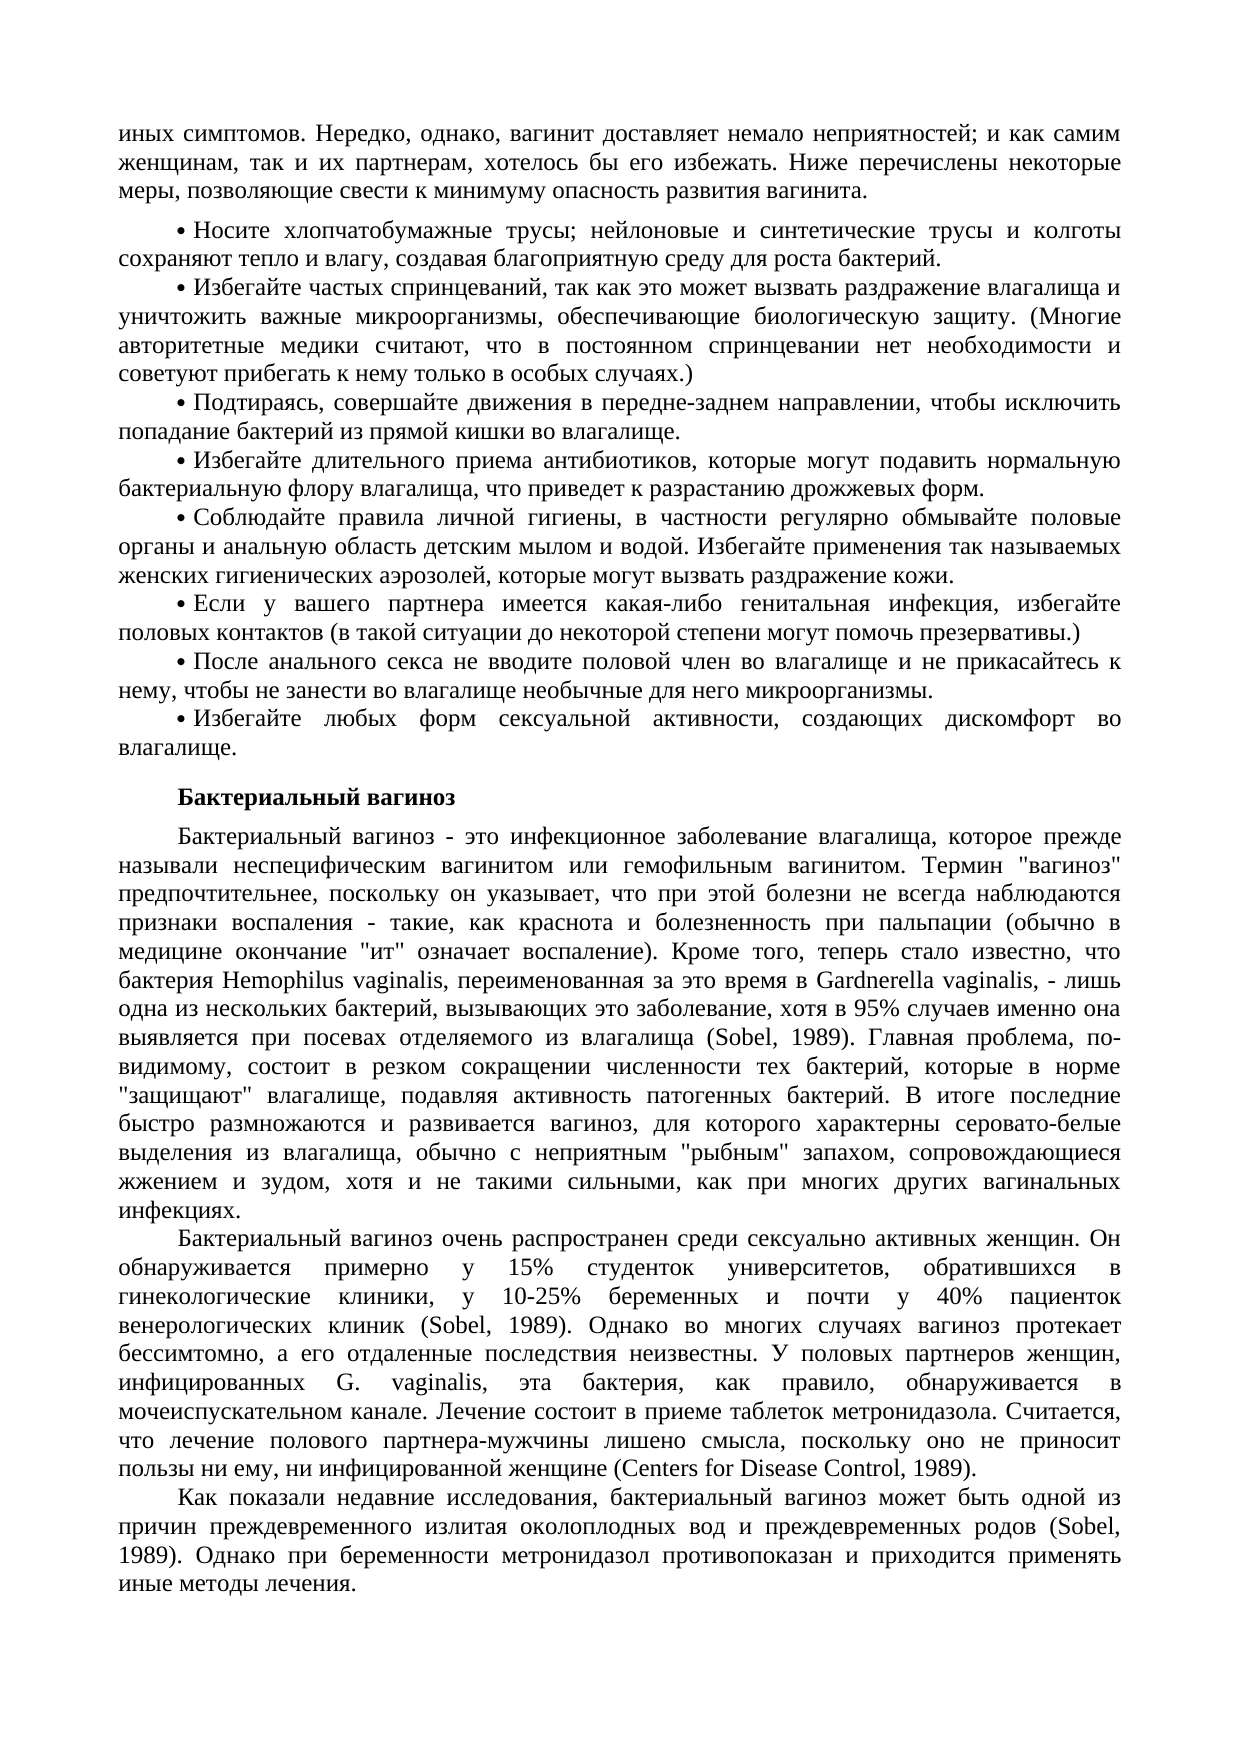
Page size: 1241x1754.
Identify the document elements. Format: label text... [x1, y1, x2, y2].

subtitle Бактериальный вагиноз [118, 782, 1122, 811]
list Соблюдайте правила личной гигиены, в частности регулярно обмывайте половые органы и анальную область детским мылом и водой. Избегайте применения так называемых женских гигиенических аэрозолей, которые могут вызвать раздражение кожи. [118, 502, 1122, 588]
text Бактериальный вагиноз очень распространен среди сексуально активных женщин. Он обнаруживается примерно у 15% студенток университетов, обратившихся в гинекологические клиники, у 10-25% беременных и почти у 40% пациенток венерологических клиник (Sobel, 1989). Однако во многих случаях вагиноз протекает бессимтомно, а его отдаленные последствия неизвестны. У половых партнеров женщин, инфицированных G. vaginalis, эта бактерия, как правило, обнаруживается в мочеиспускательном канале. Лечение состоит в приеме таблеток метронидазола. Считается, что лечение полового партнера-мужчины лишено смысла, поскольку оно не приносит пользы ни ему, ни инфицированной женщине (Centers for Disease Control, 1989). [118, 1223, 1122, 1482]
list Носите хлопчатобумажные трусы; нейлоновые и синтетические трусы и колготы сохраняют тепло и влагу, создавая благоприятную среду для роста бактерий. [118, 215, 1122, 272]
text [118, 118, 1122, 204]
list Избегайте любых форм сексуальной активности, создающих дискомфорт во влагалище. [118, 703, 1122, 761]
list Избегайте длительного приема антибиотиков, которые могут подавить нормальную бактериальную флору влагалища, что приведет к разрастанию дрожжевых форм. [118, 445, 1122, 502]
list Избегайте частых спринцеваний, так как это может вызвать раздражение влагалища и уничтожить важные микроорганизмы, обеспечивающие биологическую защиту. (Многие авторитетные медики считают, что в постоянном спринцевании нет необходимости и советуют прибегать к нему только в особых случаях.) [118, 272, 1122, 387]
list После анального секса не вводите половой член во влагалище и не прикасайтесь к нему, чтобы не занести во влагалище необычные для него микроорганизмы. [118, 646, 1122, 703]
list Подтираясь, совершайте движения в передне-заднем направлении, чтобы исключить попадание бактерий из прямой кишки во влагалище. [118, 387, 1122, 445]
list Если у вашего партнера имеется какая-либо генитальная инфекция, избегайте половых контактов (в такой ситуации до некоторой степени могут помочь презервативы.) [118, 588, 1122, 646]
text Бактериальный вагиноз - это инфекционное заболевание влагалища, которое прежде называли неспецифическим вагинитом или гемофильным вагинитом. Термин "вагиноз" предпочтительнее, поскольку он указывает, что при этой болезни не всегда наблюдаются признаки воспаления - такие, как краснота и болезненность при пальпации (обычно в медицине окончание "ит" означает воспаление). Кроме того, теперь стало известно, что бактерия Hemophilus vaginalis, переименованная за это время в Gardnerella vaginalis, - лишь одна из нескольких бактерий, вызывающих это заболевание, хотя в 95% случаев именно она выявляется при посевах отделяемого из влагалища (Sobel, 1989). Главная проблема, по-видимому, состоит в резком сокращении численности тех бактерий, которые в норме "защищают" влагалище, подавляя активность патогенных бактерий. В итоге последние быстро размножаются и развивается вагиноз, для которого характерны серовато-белые выделения из влагалища, обычно с неприятным "рыбным" запахом, сопровождающиеся жжением и зудом, хотя и не такими сильными, как при многих других вагинальных инфекциях. [118, 821, 1122, 1223]
text Как показали недавние исследования, бактериальный вагиноз может быть одной из причин преждевременного излитая околоплодных вод и преждевременных родов (Sobel, 1989). Однако при беременности метронидазол противопоказан и приходится применять иные методы лечения. [118, 1482, 1122, 1597]
